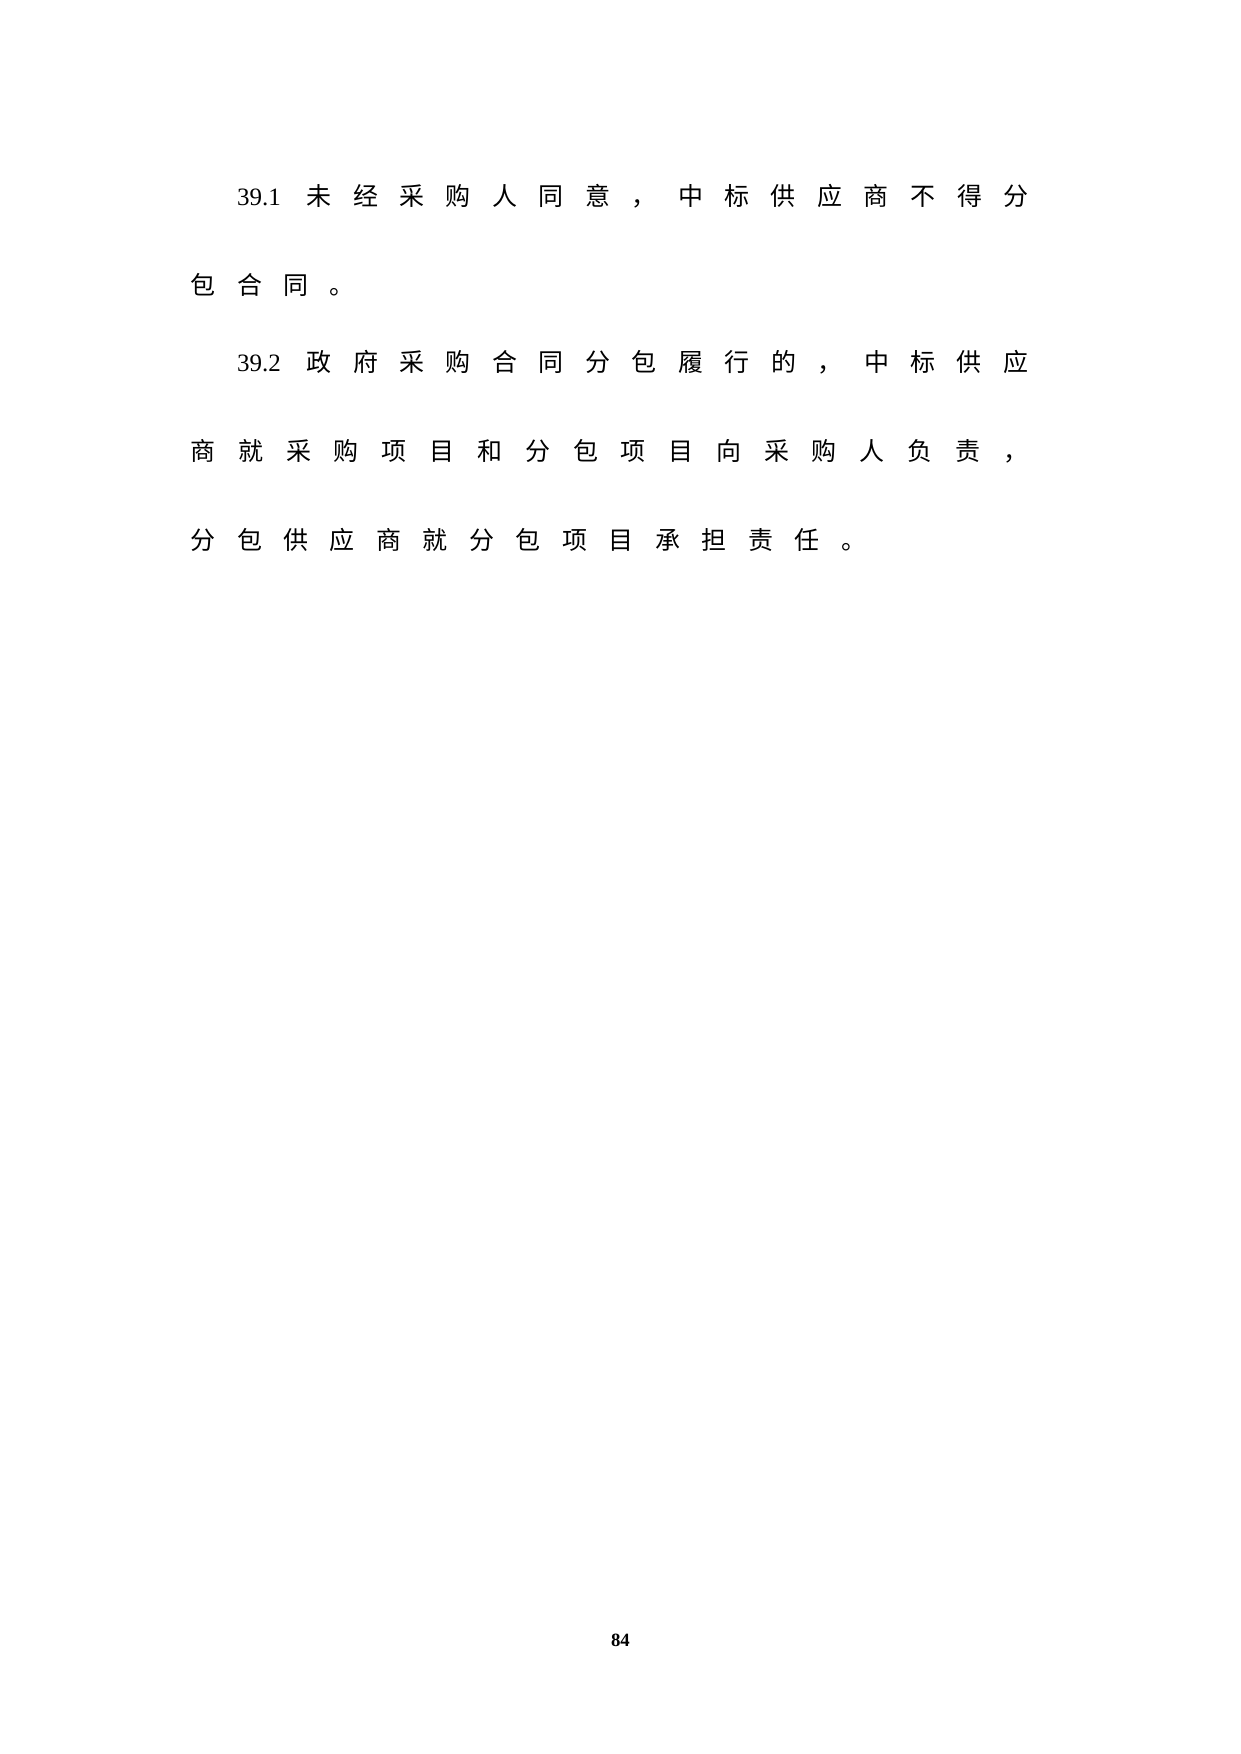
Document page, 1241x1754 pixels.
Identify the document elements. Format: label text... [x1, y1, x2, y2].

text 39.2 政府采购合同分包履行的，中标供应商就采购项目和分包项目向采购人负责，分包供应商就分包项目承担责任。 [190, 331, 1050, 568]
text 39.1 未经采购人同意，中标供应商不得分包合同。 [190, 164, 1050, 313]
